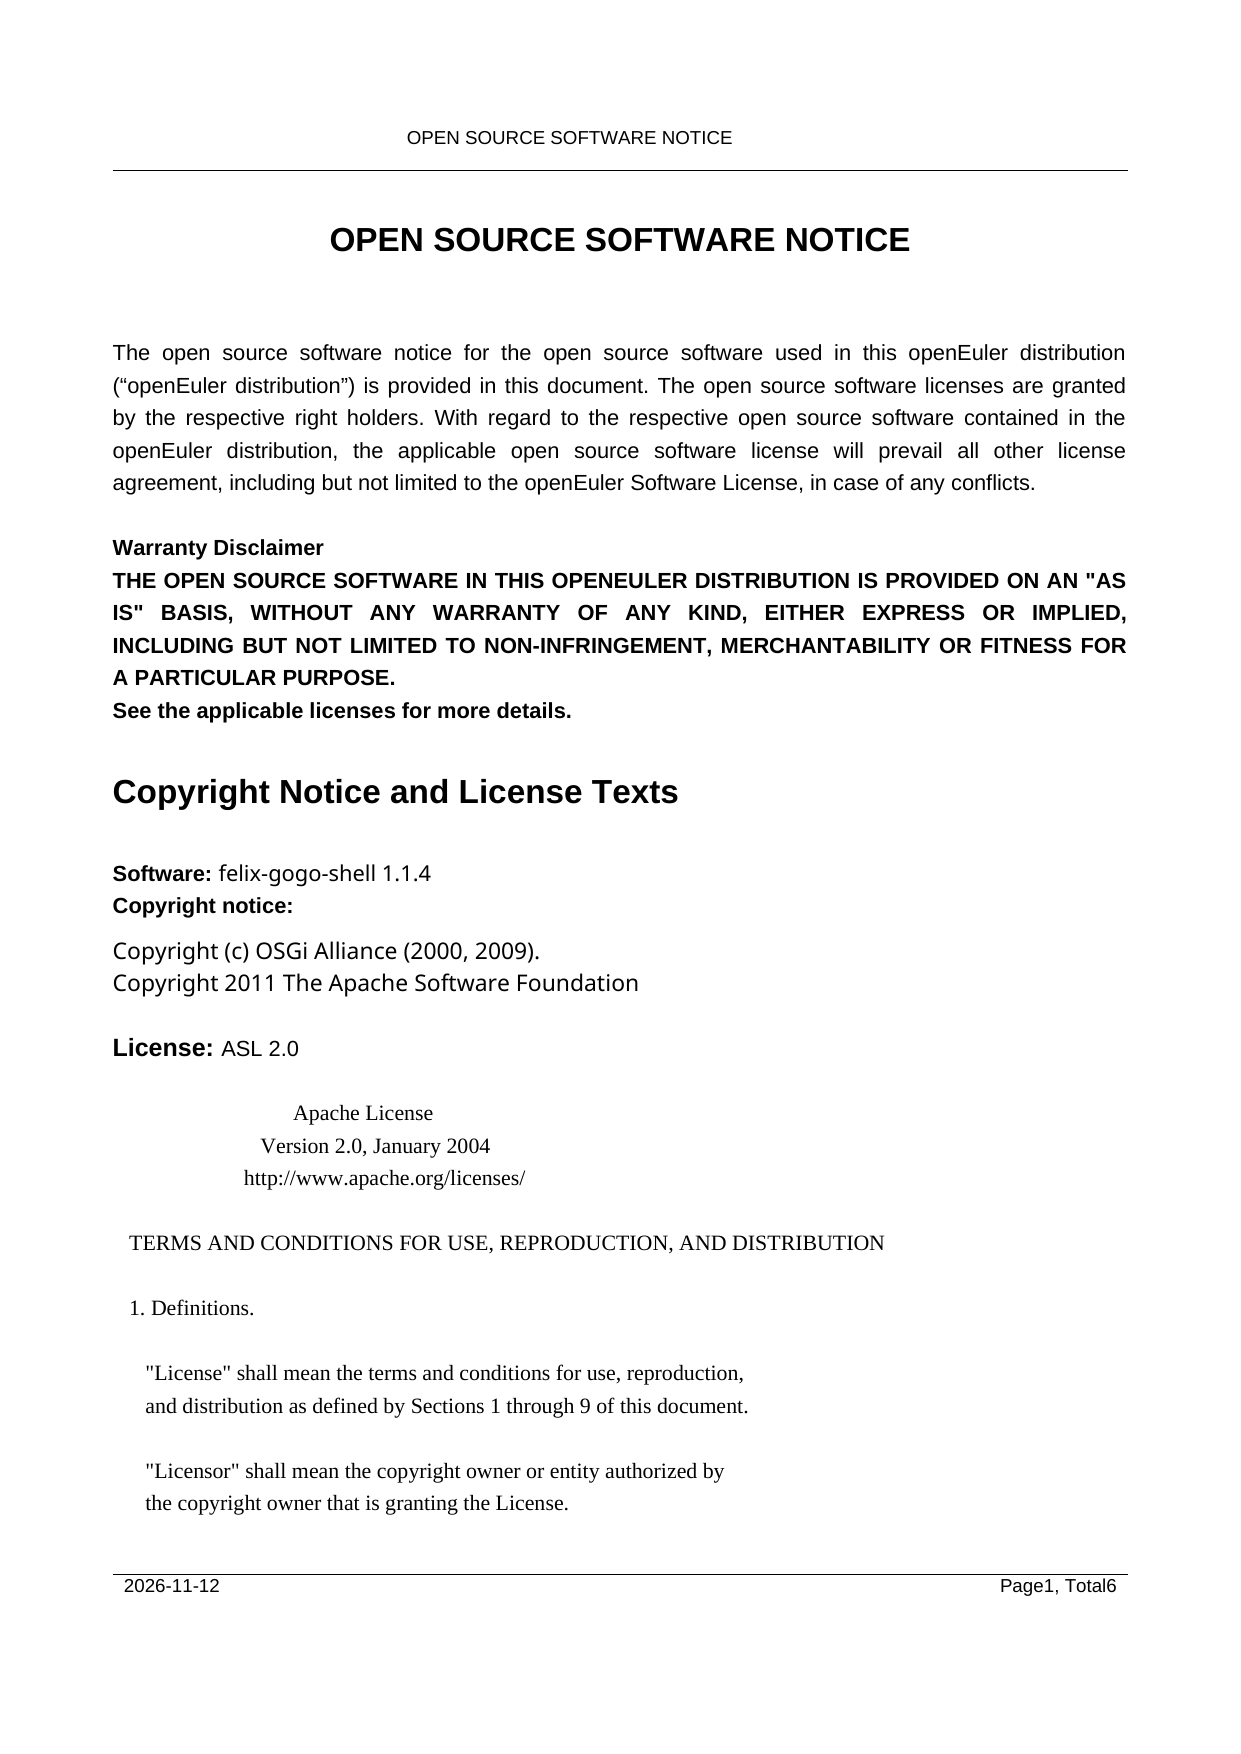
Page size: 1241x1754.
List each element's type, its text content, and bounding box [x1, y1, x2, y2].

text Copyright Notice and License Texts [112, 759, 1128, 824]
text The open source software notice for the open source software used in this openEuler distribution (“openEuler distribution”) is provided in this document. The open source software licenses are granted by the respective right holders. With regard to the respective open source software contained in the openEuler distribution, the applicable open source software license will prevail all other license agreement, including but not limited to the openEuler Software License, in case of any conflicts. [112, 336, 1128, 499]
text OPEN SOURCE SOFTWARE NOTICE [112, 206, 1128, 271]
text License: ASL 2.0 [112, 1031, 1128, 1064]
title Software: felix-gogo-shell 1.1.4 [112, 856, 1128, 889]
text Copyright (c) OSGi Alliance (2000, 2009). Copyright 2011 The Apache Software Foundation [112, 934, 1128, 1031]
text Warranty Disclaimer [112, 531, 1128, 564]
text Copyright notice: [112, 889, 1128, 921]
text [112, 1064, 1128, 1519]
text THE OPEN SOURCE SOFTWARE IN THIS OPENEULER DISTRIBUTION IS PROVIDED ON AN "AS IS" BASIS, WITHOUT ANY WARRANTY OF ANY KIND, EITHER EXPRESS OR IMPLIED, INCLUDING BUT NOT LIMITED TO NON-INFRINGEMENT, MERCHANTABILITY OR FITNESS FOR A PARTICULAR PURPOSE. See the applicable licenses for more details. [112, 564, 1128, 726]
